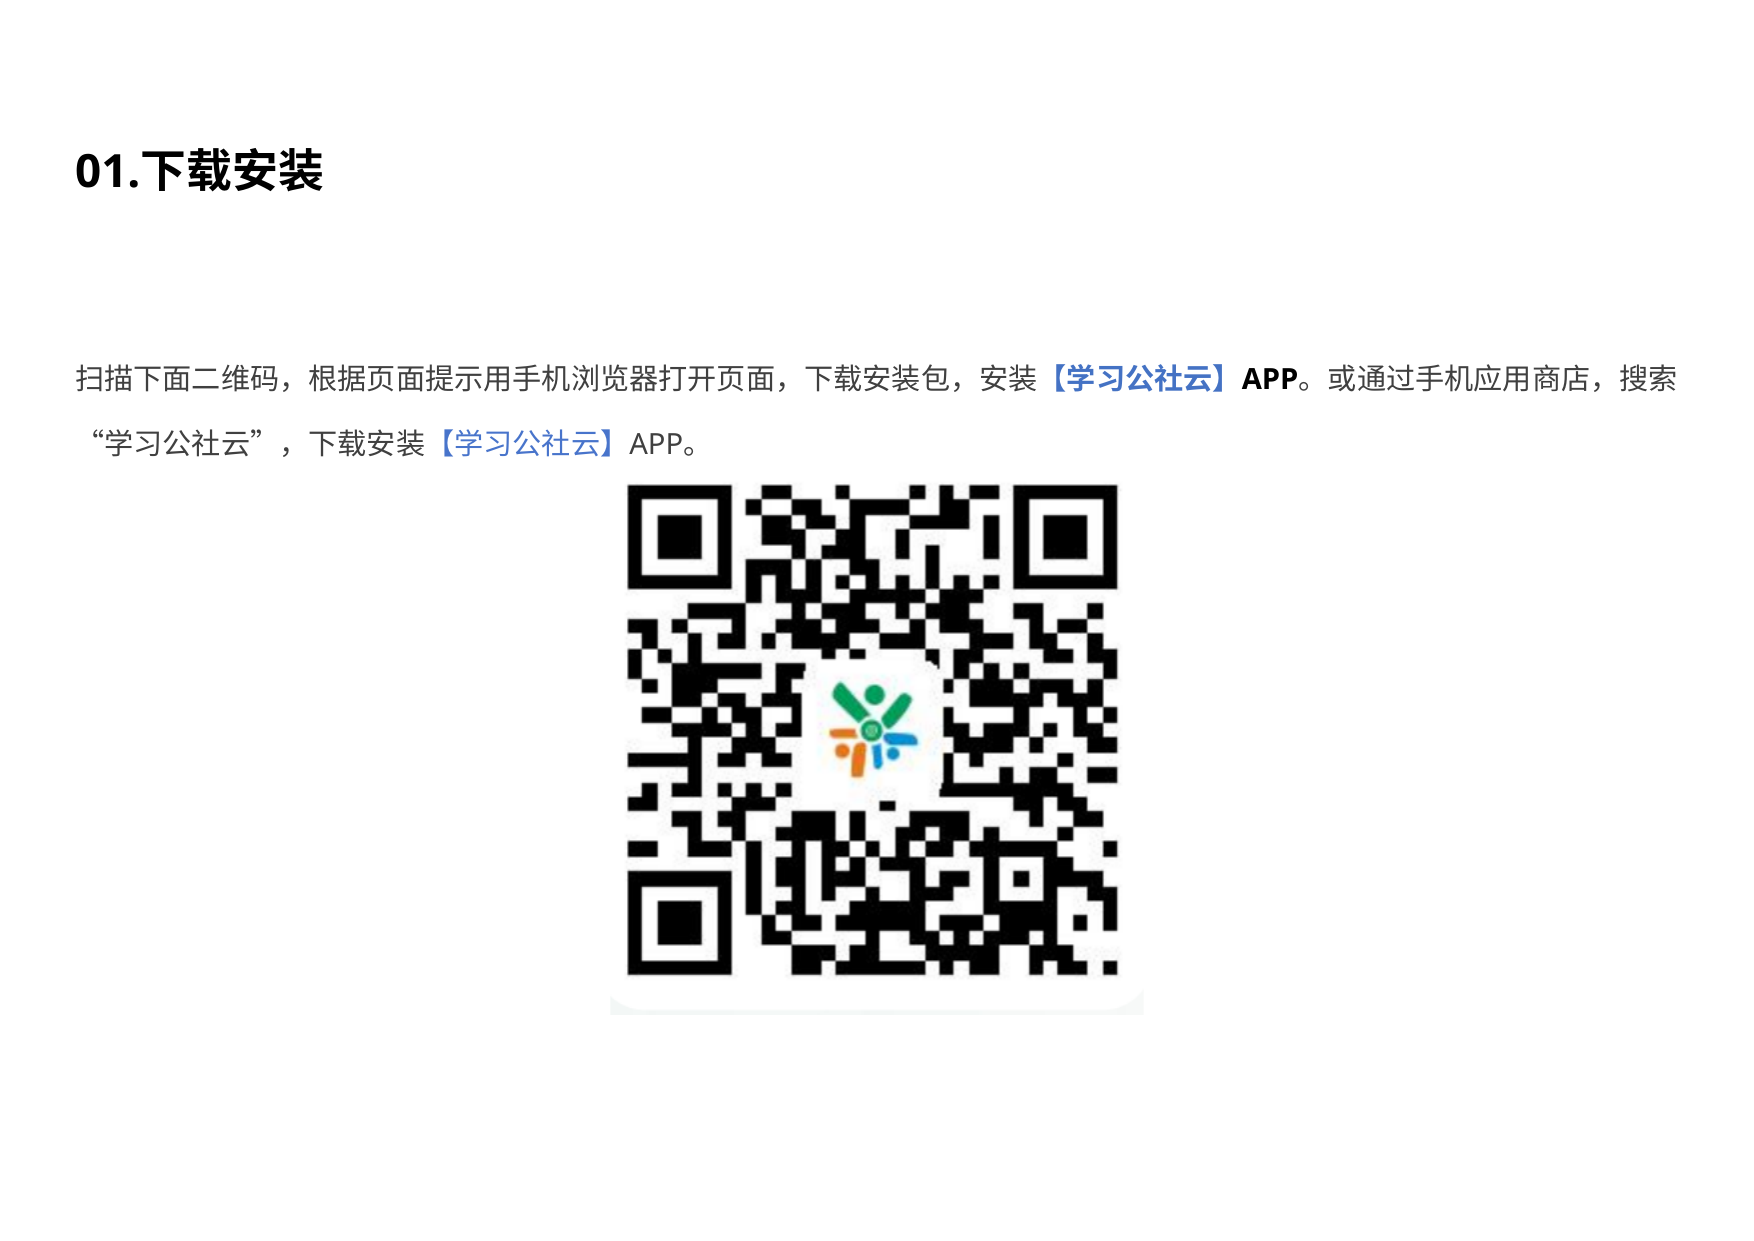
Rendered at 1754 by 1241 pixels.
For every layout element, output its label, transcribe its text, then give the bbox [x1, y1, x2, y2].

text 扫描下面二维码，根据页面提示用手机浏览器打开页面，下载安装包，安装【学习公社云】APP。或通过手机应用商店，搜索“学习公社云”，下载安装【学习公社云】APP。 [75, 344, 1679, 474]
picture [610, 474, 1144, 1015]
subtitle 01.下载安装 [75, 119, 1679, 217]
